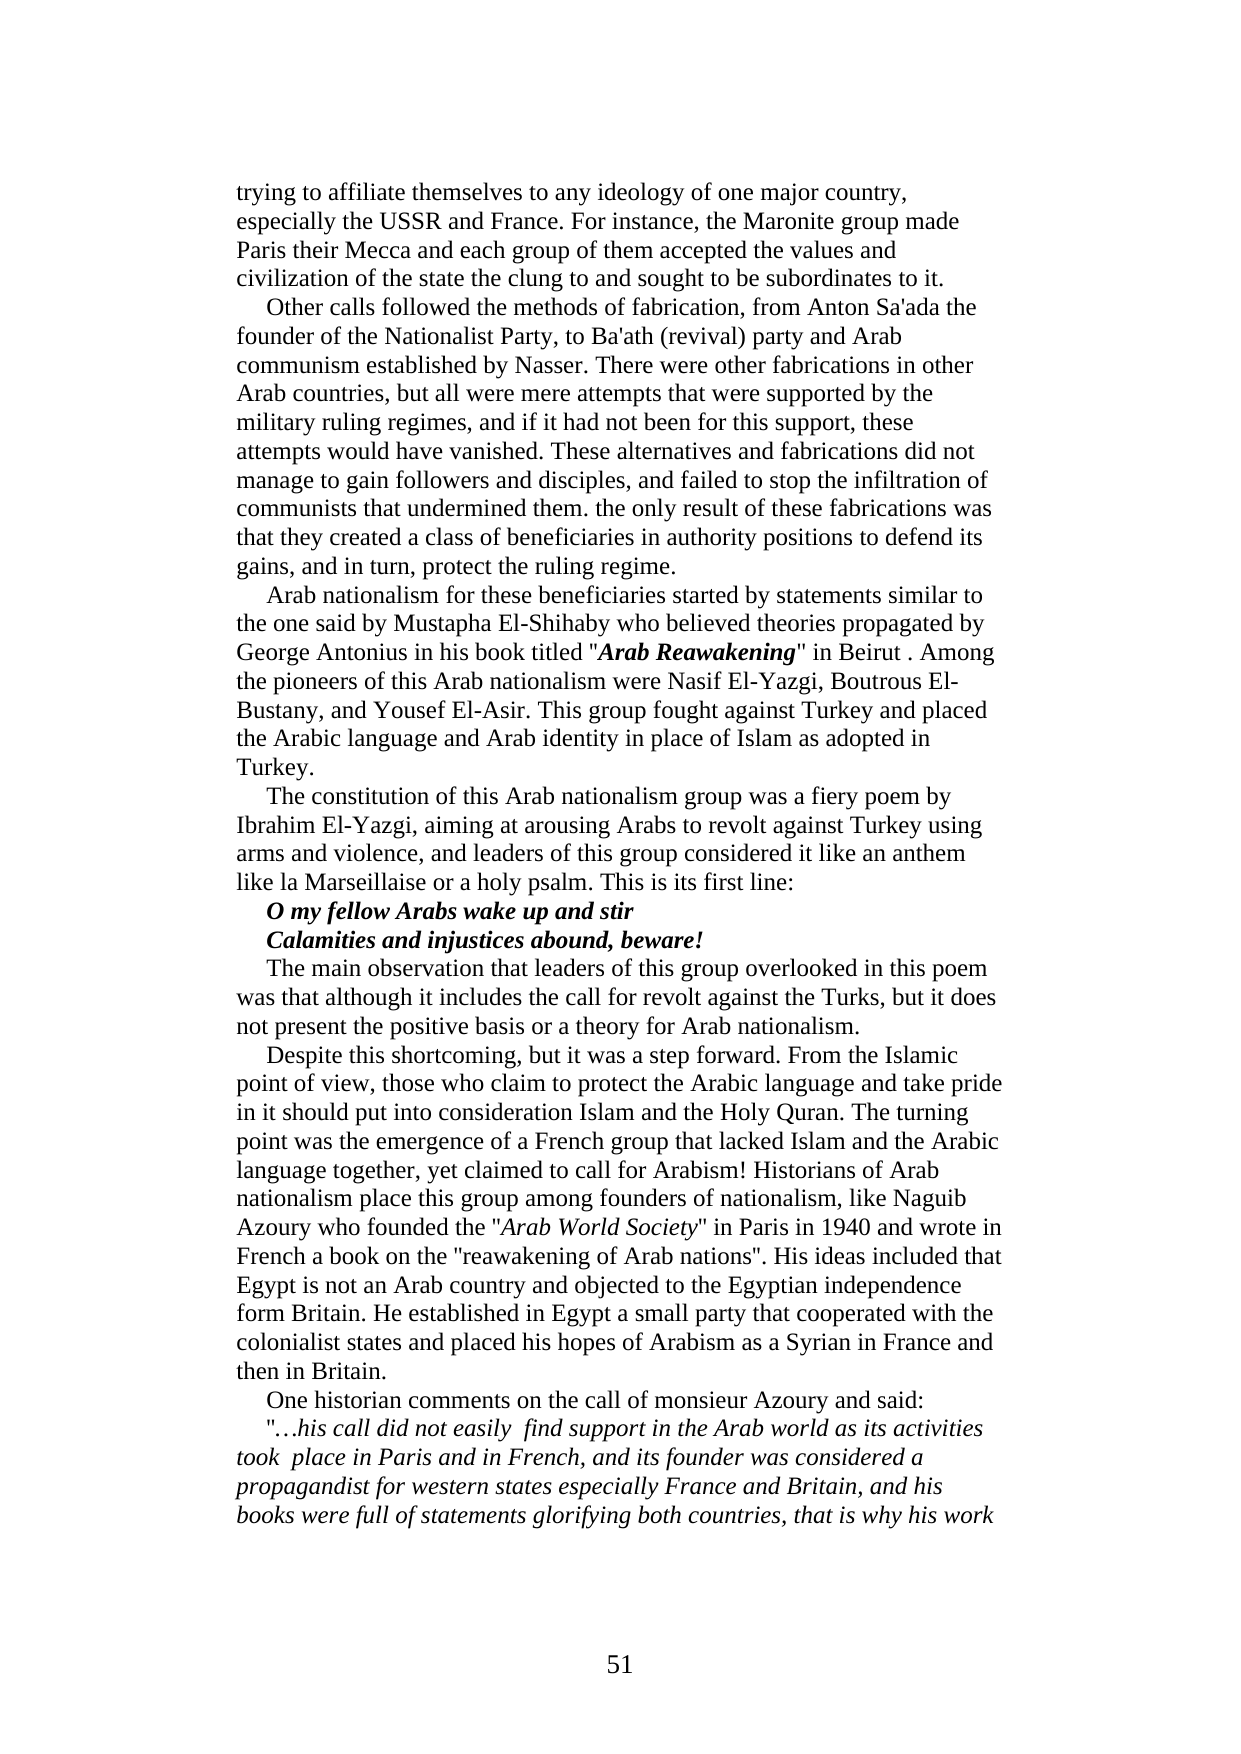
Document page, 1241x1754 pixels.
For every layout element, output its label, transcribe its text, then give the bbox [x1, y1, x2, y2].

text O my fellow Arabs wake up and stir [236, 896, 1004, 925]
text Calamities and injustices abound, beware! [236, 925, 1004, 953]
text The constitution of this Arab nationalism group was a fiery poem by Ibrahim El-Yazgi, aiming at arousing Arabs to revolt against using arms and violence, and leaders of this group considered it like an anthem like la Marseillaise or a holy psalm. This is its first line: [236, 781, 1004, 896]
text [236, 1413, 1004, 1528]
text Despite this shortcoming, but it was a step forward. From the Islamic point of view, those who claim to protect the Arabic language and take pride in it should put into consideration Islam and the Holy Quran. The turning point was the emergence of a French group that lacked Islam and the Arabic language together, yet claimed to call for Arabism! Historians of Arab nationalism place this group among founders of nationalism, like Naguib Azoury who founded the ''Arab World Society'' in Paris in 1940 and wrote in French a book on the ''reawakening of Arab nations''. His ideas included that Egypt is not an Arab country and objected to the Egyptian independence form Britain. He established in Egypt a small party that cooperated with the colonialist states and placed his hopes of Arabism as a Syrian in France and then in Britain. [236, 1040, 1004, 1385]
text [236, 177, 1004, 292]
text The main observation that leaders of this group overlooked in this poem was that although it includes the call for revolt against the Turks, but it does not present the positive basis or a theory for Arab nationalism. [236, 953, 1004, 1040]
text Arab nationalism for these beneficiaries started by statements similar to the one said by Mustapha El-Shihaby who believed theories propagated by George Antonius in his book titled ''Arab Reawakening" in Beirut . Among the pioneers of this Arab nationalism were Nasif El-Yazgi, Boutrous El-Bustany, and Yousef El-Asir. This group fought against and placed the Arabic language and Arab identity in place of Islam as adopted in . [236, 580, 1004, 781]
text Other calls followed the methods of fabrication, from Anton Sa'ada the founder of the Nationalist Party, to Ba'ath (revival) party and Arab communism established by . There were other fabrications in other Arab countries, but all were mere attempts that were supported by the military ruling regimes, and if it had not been for this support, these attempts would have vanished. These alternatives and fabrications did not manage to gain followers and disciples, and failed to stop the infiltration of communists that undermined them. the only result of these fabrications was that they created a class of beneficiaries in authority positions to defend its gains, and in turn, protect the ruling regime. [236, 292, 1004, 580]
text One historian comments on the call of monsieur Azoury and said: [236, 1385, 1004, 1413]
